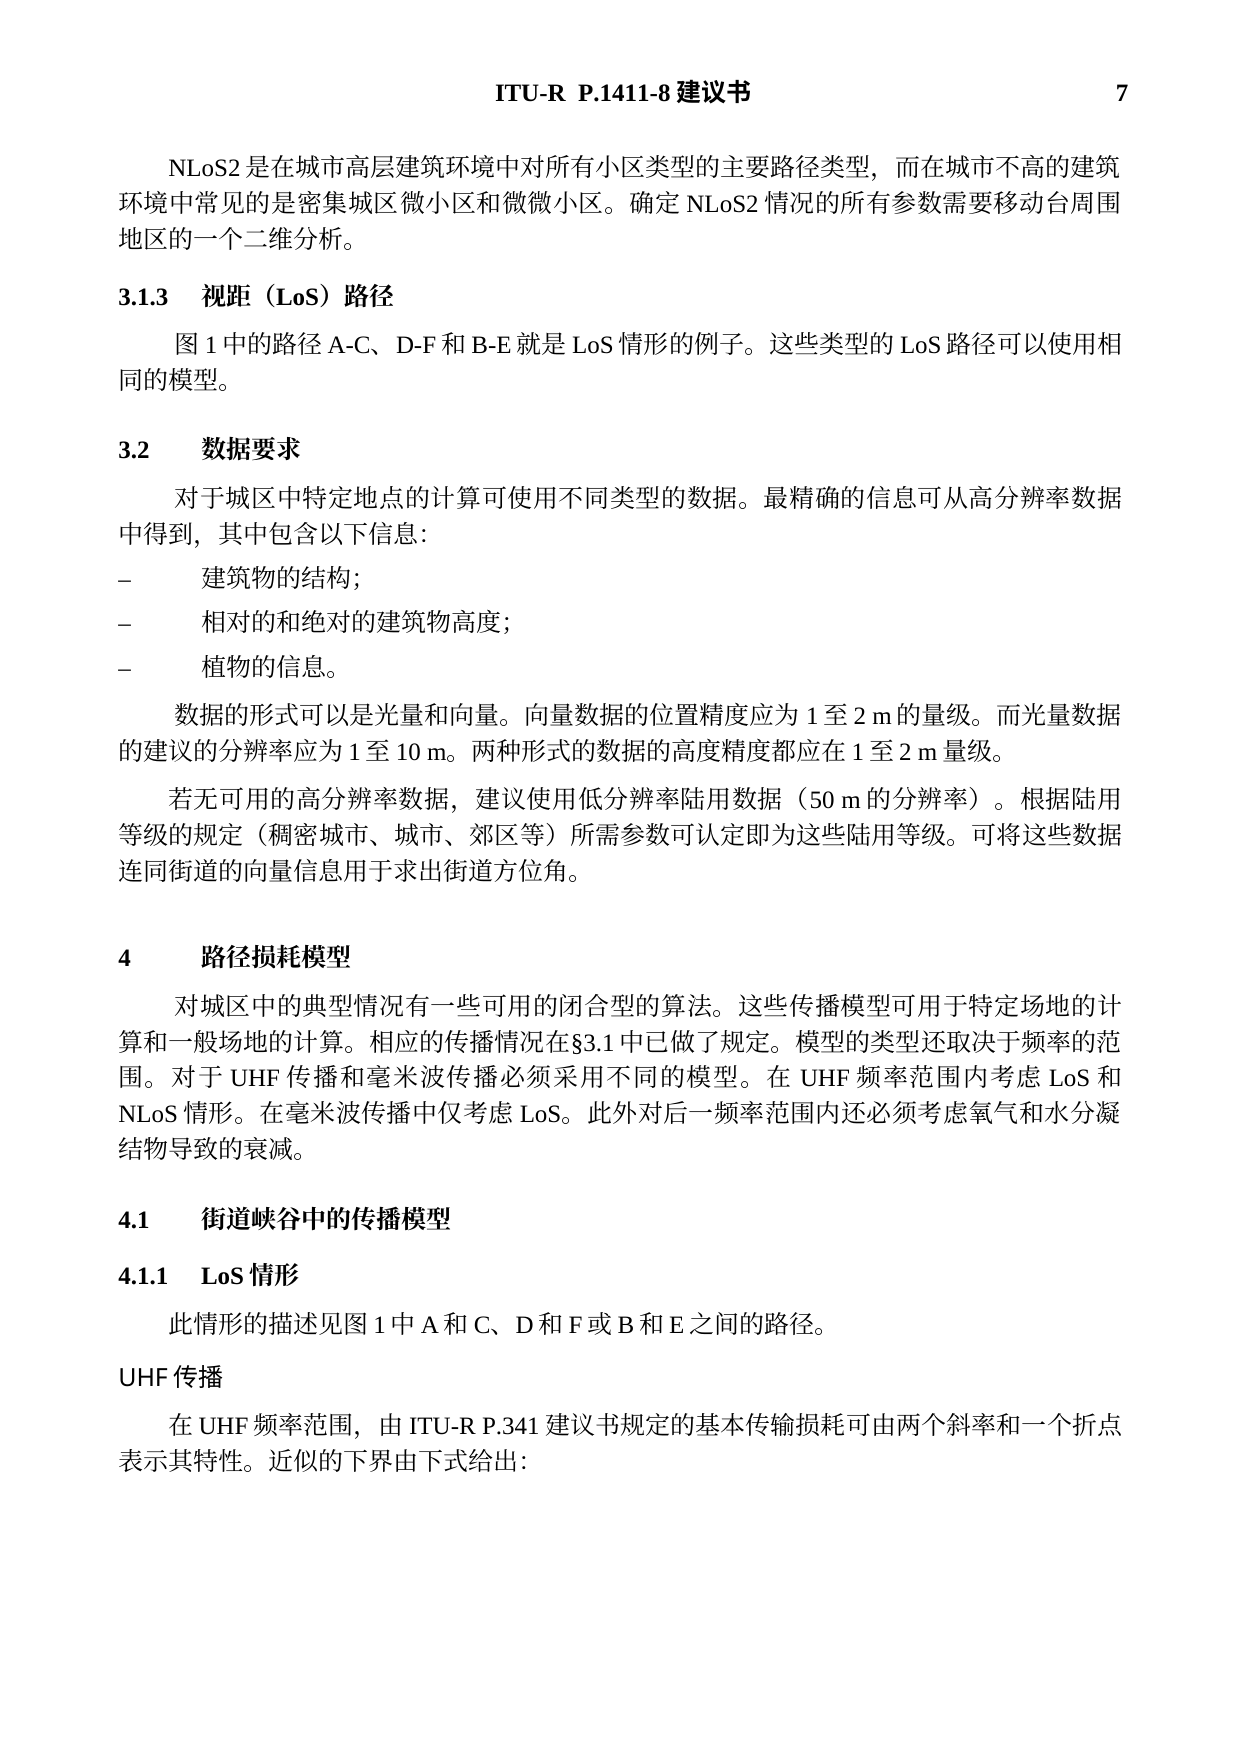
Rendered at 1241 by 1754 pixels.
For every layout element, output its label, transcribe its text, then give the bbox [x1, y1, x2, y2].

subtitle 4 路径损耗模型 [118, 938, 1122, 974]
text – 建筑物的结构； [118, 559, 1122, 594]
subtitle 3.2 数据要求 [118, 430, 1122, 466]
text 在UHF频率范围，由ITU-R P.341建议书规定的基本传输损耗可由两个斜率和一个折点表示其特性。近似的下界由下式给出： [118, 1406, 1122, 1478]
text – 相对的和绝对的建筑物高度； [118, 603, 1122, 639]
subtitle 4.1.1 LoS情形 [118, 1256, 1122, 1292]
text 对城区中的典型情况有一些可用的闭合型的算法。这些传播模型可用于特定场地的计算和一般场地的计算。相应的传播情况在§3.1中已做了规定。模型的类型还取决于频率的范围。对于UHF传播和毫米波传播必须采用不同的模型。在UHF频率范围内考虑LoS和NLoS情形。在毫米波传播中仅考虑LoS。此外对后一频率范围内还必须考虑氧气和水分凝结物导致的衰减。 [118, 986, 1122, 1166]
text 数据的形式可以是光量和向量。向量数据的位置精度应为1至2 m的量级。而光量数据的建议的分辨率应为1至10 m。两种形式的数据的高度精度都应在1至2 m量级。 [118, 696, 1122, 767]
text – 植物的信息。 [118, 647, 1122, 683]
text NLoS2是在城市高层建筑环境中对所有小区类型的主要路径类型，而在城市不高的建筑环境中常见的是密集城区微小区和微微小区。确定NLoS2情况的所有参数需要移动台周围地区的一个二维分析。 [118, 148, 1122, 256]
subtitle 4.1 街道峡谷中的传播模型 [118, 1199, 1122, 1235]
text 若无可用的高分辨率数据，建议使用低分辨率陆用数据（50 m的分辨率）。根据陆用等级的规定（稠密城市、城市、郊区等）所需参数可认定即为这些陆用等级。可将这些数据连同街道的向量信息用于求出街道方位角。 [118, 780, 1122, 888]
text 图1中的路径A-C、D-F和B-E就是LoS情形的例子。这些类型的LoS路径可以使用相同的模型。 [118, 325, 1122, 397]
subtitle 视距（LoS）路径 [118, 276, 1122, 312]
subtitle UHF传播 [118, 1357, 1122, 1393]
text 此情形的描述见图1中A和C、D和F或B和E之间的路径。 [118, 1304, 1122, 1340]
text 对于城区中特定地点的计算可使用不同类型的数据。最精确的信息可从高分辨率数据中得到，其中包含以下信息： [118, 478, 1122, 550]
